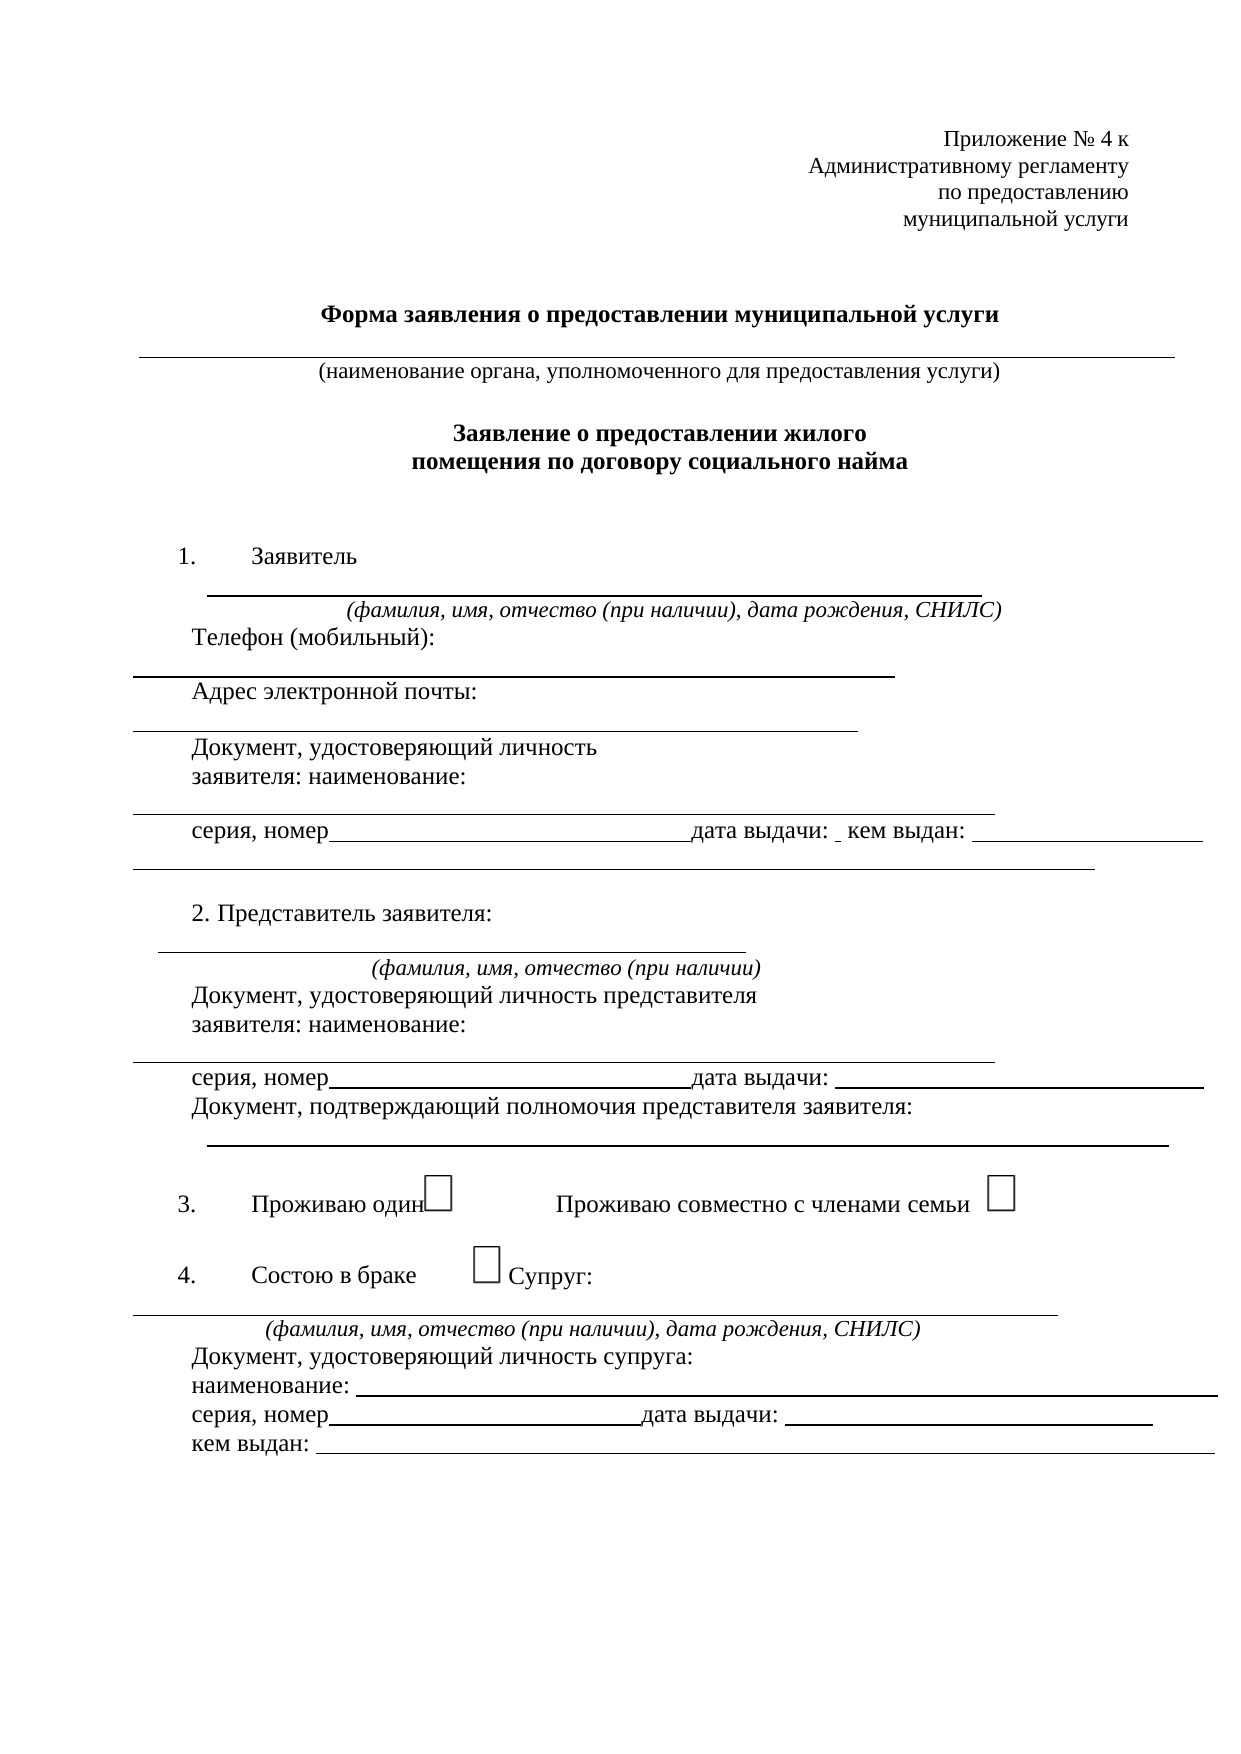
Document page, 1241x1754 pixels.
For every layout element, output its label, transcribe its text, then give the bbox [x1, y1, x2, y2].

text Документ, подтверждающий полномочия представителя заявителя: [191, 1091, 1152, 1120]
text Документ, удостоверяющий личность супруга: [191, 1342, 1152, 1370]
list Представитель заявителя: [191, 898, 1152, 927]
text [265, 1311, 1152, 1342]
text серия, номер дата выдачи: кем выдан: [191, 810, 1107, 844]
text Форма заявления о предоставлении муниципальной услуги [192, 299, 1128, 327]
text наименование: [191, 1370, 1152, 1399]
text кем выдан: [191, 1428, 1152, 1457]
text Документ, удостоверяющий личность заявителя: наименование: [191, 727, 659, 790]
text (наименование органа, уполномоченного для предоставления услуги) [192, 352, 1128, 384]
text серия, номер дата выдачи: [191, 1399, 1152, 1428]
text (фамилия, имя, отчество (при наличии) Документ, удостоверяющий личность представителя заявителя: наименование: [191, 948, 762, 1037]
text серия, номер дата выдачи: [191, 1058, 1152, 1091]
picture [472, 1246, 502, 1285]
picture [986, 1175, 1017, 1213]
text Адрес электронной почты: [191, 672, 1152, 705]
text Телефон (мобильный): [191, 622, 1152, 651]
text (фамилия, имя, отчество (при наличии), дата рождения, СНИЛС) [346, 591, 1152, 622]
list Проживаю один Проживаю совместно с членами семьи [177, 1189, 1152, 1217]
list Состою в браке Супруг: [177, 1247, 767, 1290]
picture [423, 1175, 454, 1189]
text Приложение № 4 к Административному регламенту по предоставлению муниципальной услуги [779, 126, 1129, 231]
text Заявление о предоставлении жилого помещения по договору социального найма [395, 418, 925, 475]
list Заявитель [177, 541, 1152, 570]
